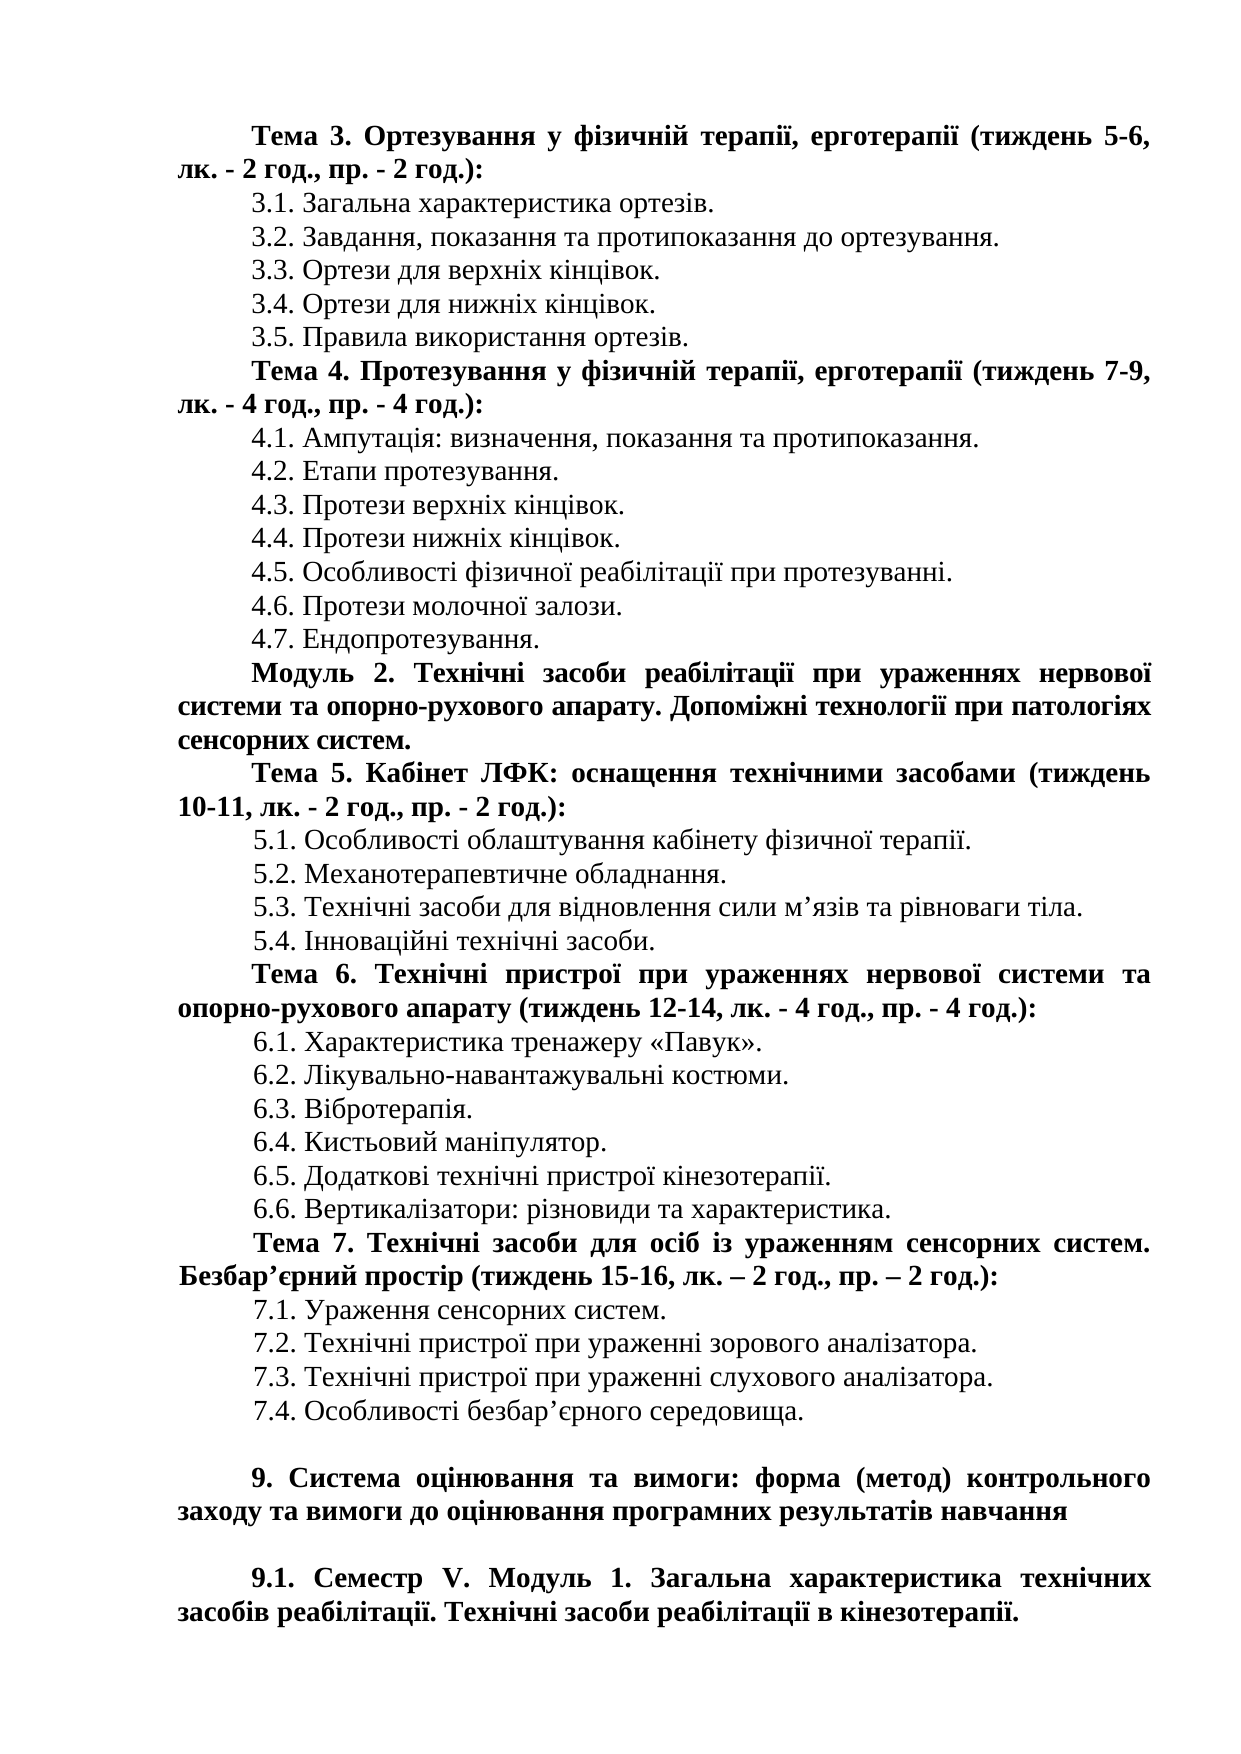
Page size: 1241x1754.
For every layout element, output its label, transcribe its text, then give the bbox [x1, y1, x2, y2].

text Тема 4. Протезування у фізичній терапії, ерготерапії (тиждень 7-9, лк. - 4 год., пр. - 4 год.): [177, 353, 1152, 420]
text 6.5. Додаткові технічні пристрої кінезотерапії. [179, 1158, 1152, 1191]
text Модуль 2. Технічні засоби реабілітації при ураженнях нервової системи та опорно-рухового апарату. Допоміжні технології при патологіях сенсорних систем. [177, 655, 1152, 755]
text 3.3. Ортези для верхніх кінцівок. [177, 252, 1152, 286]
text Тема 3. Ортезування у фізичній терапії, ерготерапії (тиждень 5-6, лк. - 2 год., пр. - 2 год.): [177, 118, 1152, 185]
text 4.4. Протези нижніх кінцівок. [177, 521, 1152, 554]
text 9. Система оцінювання та вимоги: форма (метод) контрольного заходу та вимоги до оцінювання програмних результатів навчання [177, 1460, 1152, 1527]
text 3.1. Загальна характеристика ортезів. [177, 185, 1152, 219]
text 4.6. Протези молочної залози. [177, 588, 1152, 621]
text 4.3. Протези верхніх кінцівок. [177, 487, 1152, 521]
text 7.2. Технічні пристрої при ураженні зорового аналізатора. [179, 1326, 1152, 1359]
text 3.5. Правила використання ортезів. [177, 319, 1152, 353]
text 7.3. Технічні пристрої при ураженні слухового аналізатора. [179, 1359, 1152, 1393]
text 3.4. Ортези для нижніх кінцівок. [177, 286, 1152, 319]
text 7.4. Особливості безбар’єрного середовища. [179, 1393, 1152, 1426]
text Тема 6. Технічні пристрої при ураженнях нервової системи та опорно-рухового апарату (тиждень 12-14, лк. - 4 год., пр. - 4 год.): [177, 957, 1152, 1024]
text 5.2. Механотерапевтичне обладнання. [179, 856, 1152, 889]
text 9.1. Семестр V. Модуль 1. Загальна характеристика технічних засобів реабілітації. Технічні засоби реабілітації в кінезотерапії. [177, 1560, 1152, 1627]
text 5.4. Інноваційні технічні засоби. [179, 923, 1152, 957]
text 6.6. Вертикалізатори: різновиди та характеристика. [179, 1191, 1152, 1225]
text 7.1. Ураження сенсорних систем. [179, 1292, 1152, 1326]
text 6.2. Лікувально-навантажувальні костюми. [179, 1057, 1152, 1091]
text 4.1. Ампутація: визначення, показання та протипоказання. [177, 420, 1152, 453]
text Тема 7. Технічні засоби для осіб із ураженням сенсорних систем. Безбар’єрний простір (тиждень 15-16, лк. – 2 год., пр. – 2 год.): [179, 1225, 1152, 1292]
text 6.3. Вібротерапія. [179, 1091, 1152, 1124]
text 4.5. Особливості фізичної реабілітації при протезуванні. [177, 554, 1152, 588]
text 3.2. Завдання, показання та протипоказання до ортезування. [177, 219, 1152, 252]
text 4.7. Ендопротезування. [177, 621, 1152, 655]
text Тема 5. Кабінет ЛФК: оснащення технічними засобами (тиждень 10-11, лк. - 2 год., пр. - 2 год.): [177, 755, 1152, 822]
text 6.4. Кистьовий маніпулятор. [179, 1124, 1152, 1158]
text 5.1. Особливості облаштування кабінету фізичної терапії. [179, 822, 1152, 856]
text 5.3. Технічні засоби для відновлення сили м’язів та рівноваги тіла. [179, 889, 1152, 923]
text 4.2. Етапи протезування. [177, 453, 1152, 487]
text 6.1. Характеристика тренажеру «Павук». [179, 1024, 1152, 1057]
